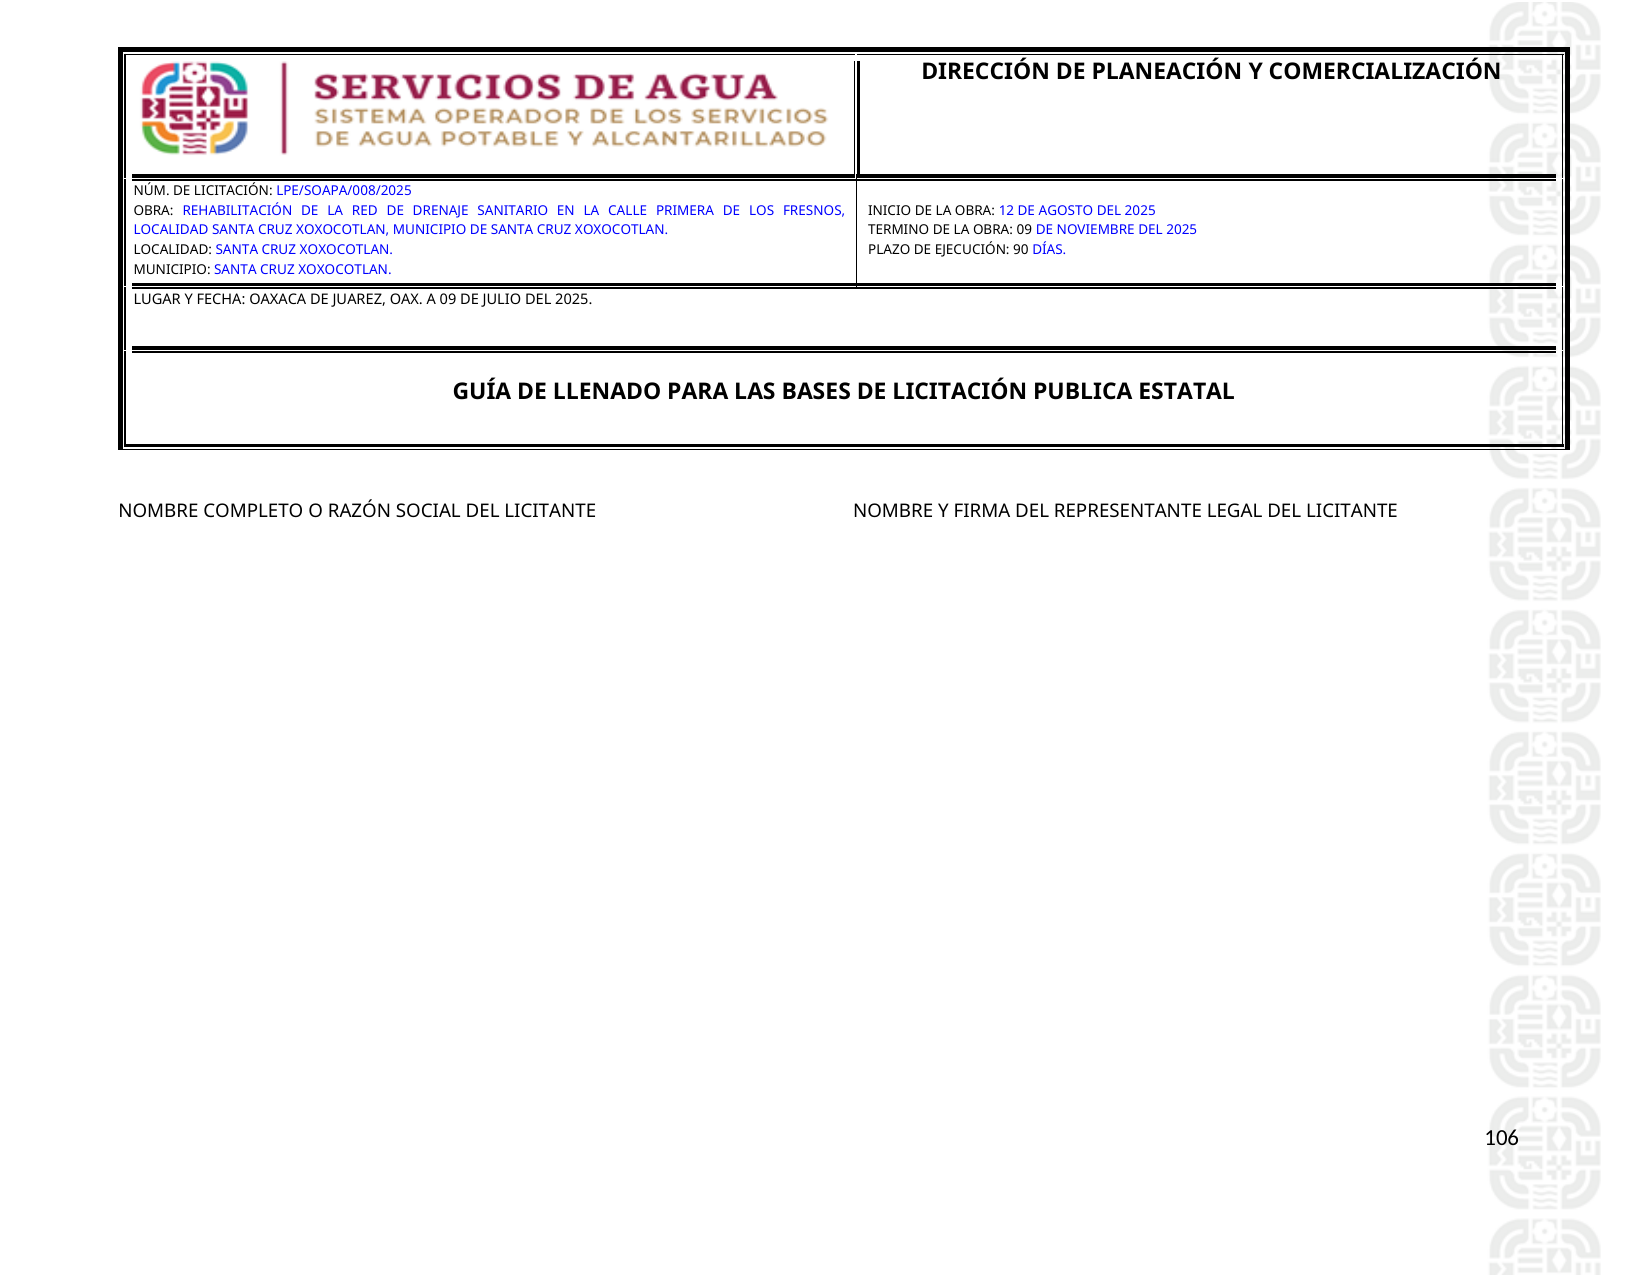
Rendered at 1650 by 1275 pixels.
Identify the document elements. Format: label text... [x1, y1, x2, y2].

picture [1474, 523, 1604, 1275]
picture [1474, 2, 1604, 497]
picture [1474, 52, 1565, 449]
picture [137, 55, 836, 170]
text NOMBRE COMPLETO O RAZÓN SOCIAL DEL LICITANTE NOMBRE Y FIRMA DEL REPRESENTANTE LEGAL DEL LICITANTE [118, 497, 1624, 523]
